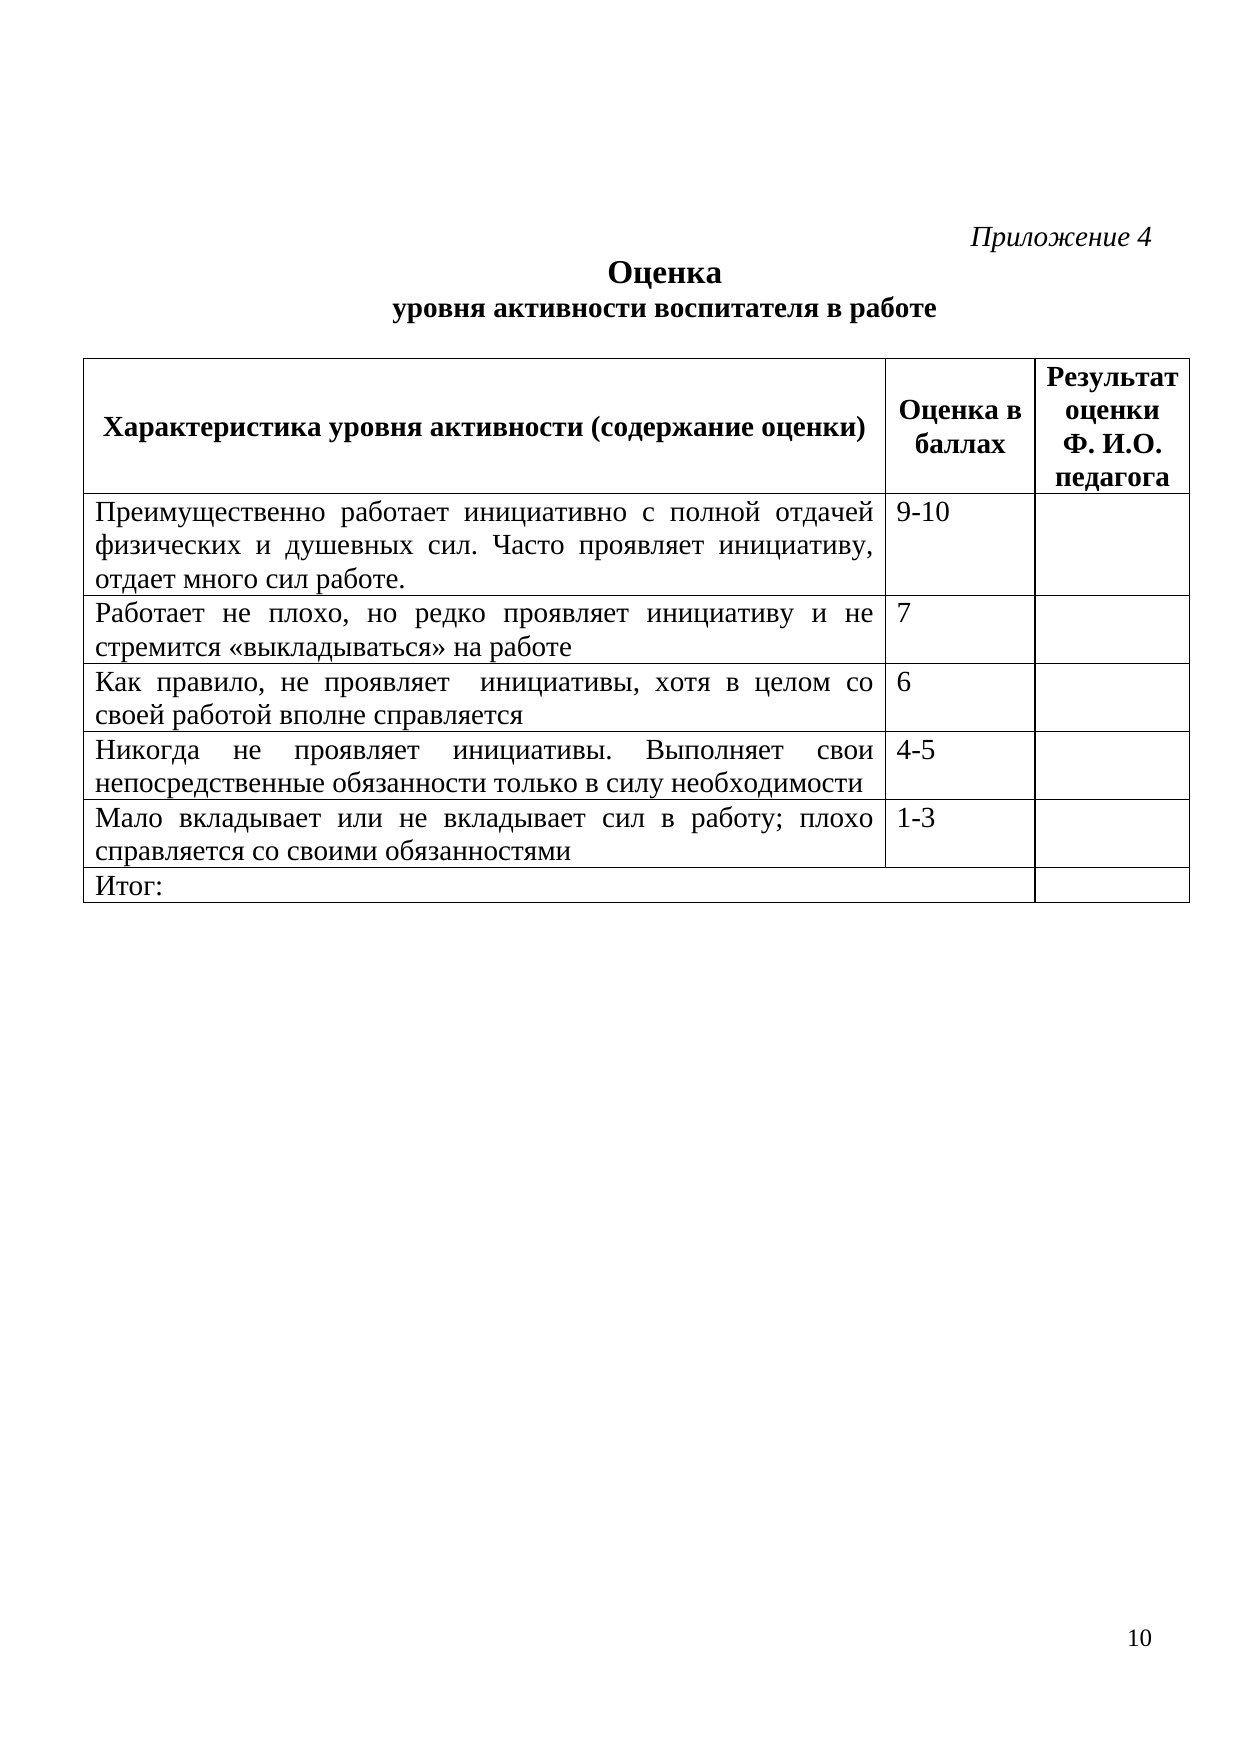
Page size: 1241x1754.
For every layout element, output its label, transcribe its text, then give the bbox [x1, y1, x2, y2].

table_cell 9-10 [886, 494, 1034, 594]
table_cell [1036, 732, 1189, 799]
table_cell [1036, 664, 1189, 731]
table_cell Никогда не проявляет инициативы. Выполняет свои непосредственные обязанности только в силу необходимости [84, 732, 885, 799]
table_cell 1-3 [886, 800, 1034, 867]
table_cell [1036, 868, 1189, 902]
text Приложение 4 [177, 219, 1152, 252]
text Оценка [177, 252, 1152, 291]
table_cell [1036, 596, 1189, 663]
table_header Результат оценки Ф. И.О. педагога [1036, 359, 1189, 493]
text уровня активности воспитателя в работе [177, 291, 1152, 324]
table_cell 6 [886, 664, 1034, 731]
table_cell [1036, 494, 1189, 594]
table_cell 7 [886, 596, 1034, 663]
table_cell [1036, 800, 1189, 867]
table_cell Итог: [84, 868, 1034, 902]
table_cell 4-5 [886, 732, 1034, 799]
table_cell Мало вкладывает или не вкладывает сил в работу; плохо справляется со своими обязанностями [84, 800, 885, 867]
table_cell Преимущественно работает инициативно с полной отдачей физических и душевных сил. Часто проявляет инициативу, отдает много сил работе. [84, 494, 885, 594]
table_cell Работает не плохо, но редко проявляет инициативу и не стремится «выкладываться» на работе [84, 596, 885, 663]
table_cell Как правило, не проявляет инициативы, хотя в целом со своей работой вполне справляется [84, 664, 885, 731]
table_header Характеристика уровня активности (содержание оценки) [84, 359, 885, 493]
table_header Оценка в баллах [886, 359, 1034, 493]
